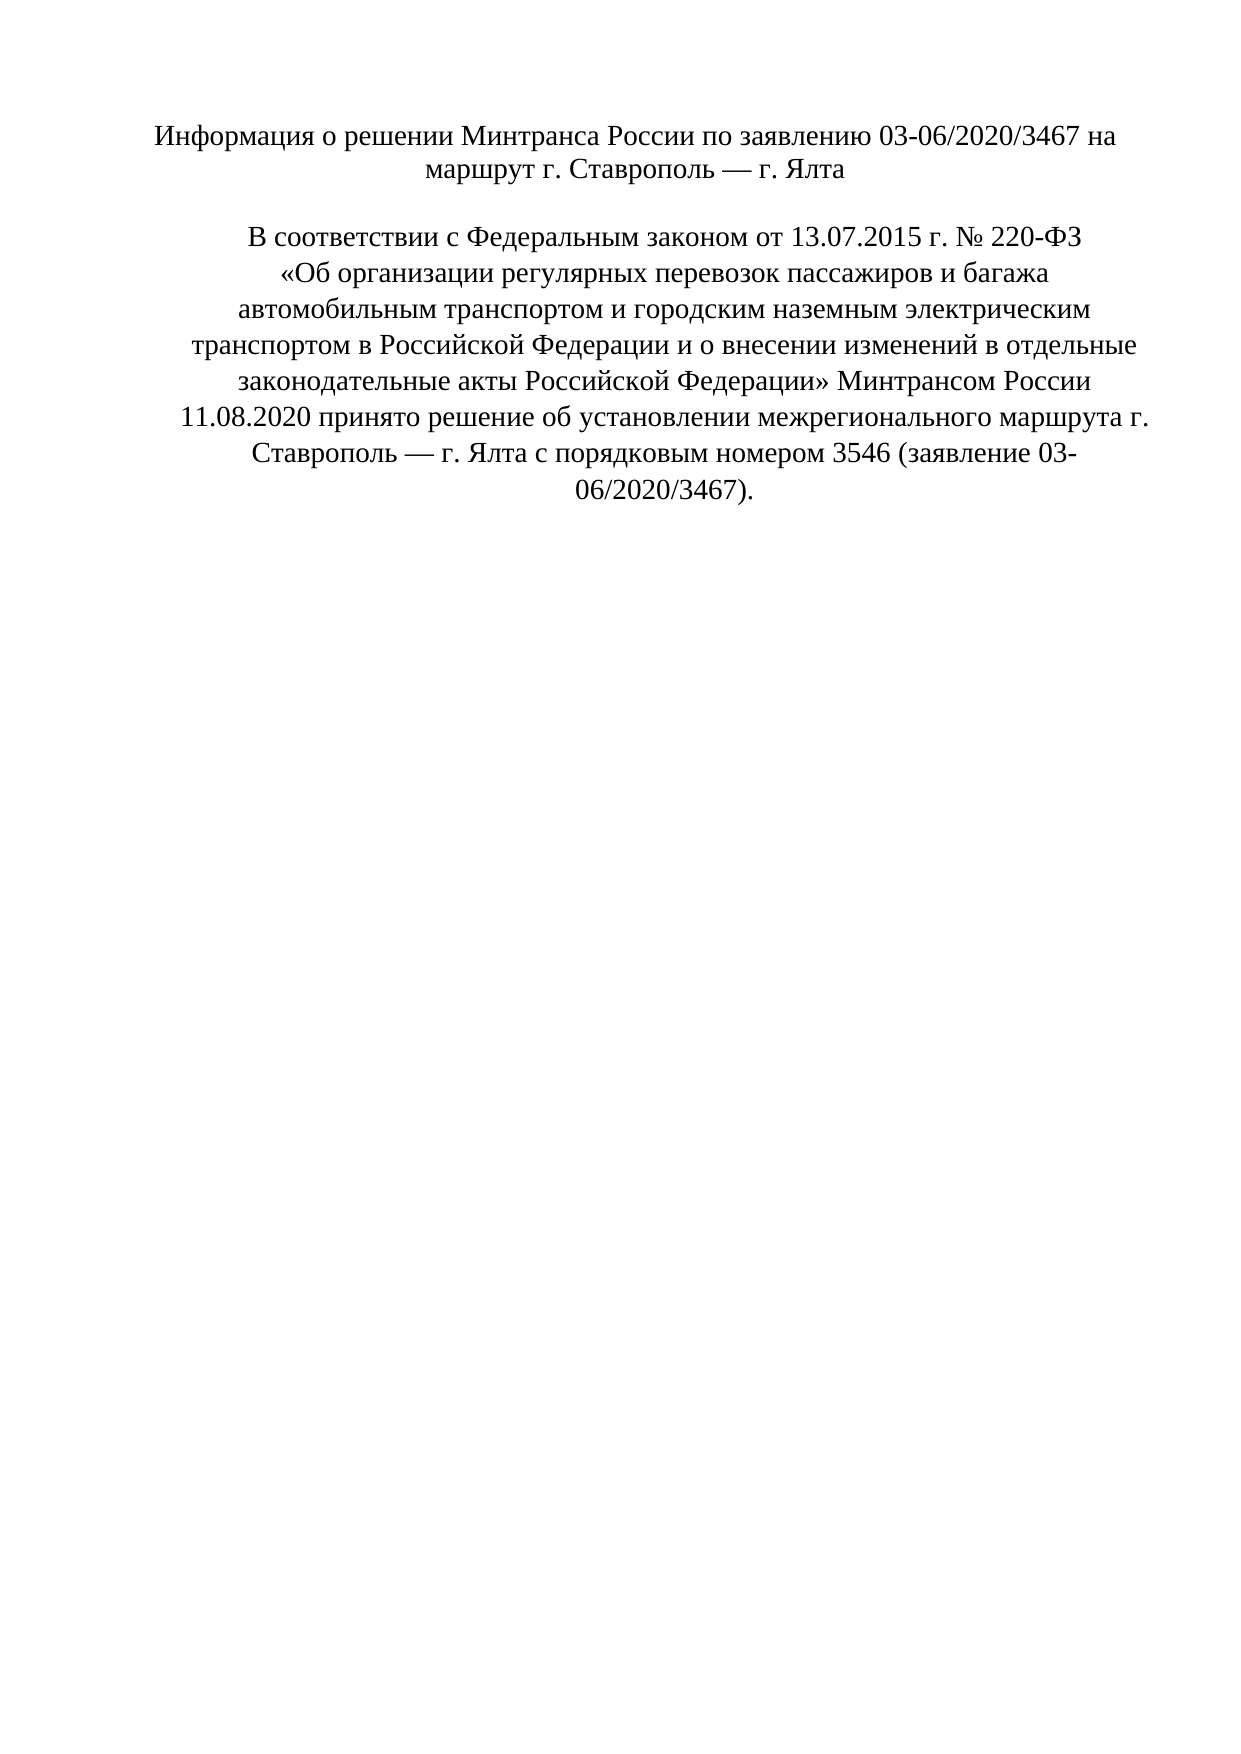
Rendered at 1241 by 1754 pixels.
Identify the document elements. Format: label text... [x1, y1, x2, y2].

text В соответствии с Федеральным законом от 13.07.2015 г. № 220-ФЗ «Об организации регулярных перевозок пассажиров и багажа автомобильным транспортом и городским наземным электрическим транспортом в Российской Федерации и о внесении изменений в отдельные законодательные акты Российской Федерации» Минтрансом России 11.08.2020 принято решение об установлении межрегионального маршрута г. Ставрополь — г. Ялта с порядковым номером 3546 (заявление 03-06/2020/3467). [177, 219, 1152, 505]
text Информация о решении Минтранса России по заявлению 03-06/2020/3467 на маршрут г. Ставрополь — г. Ялта [118, 118, 1152, 185]
